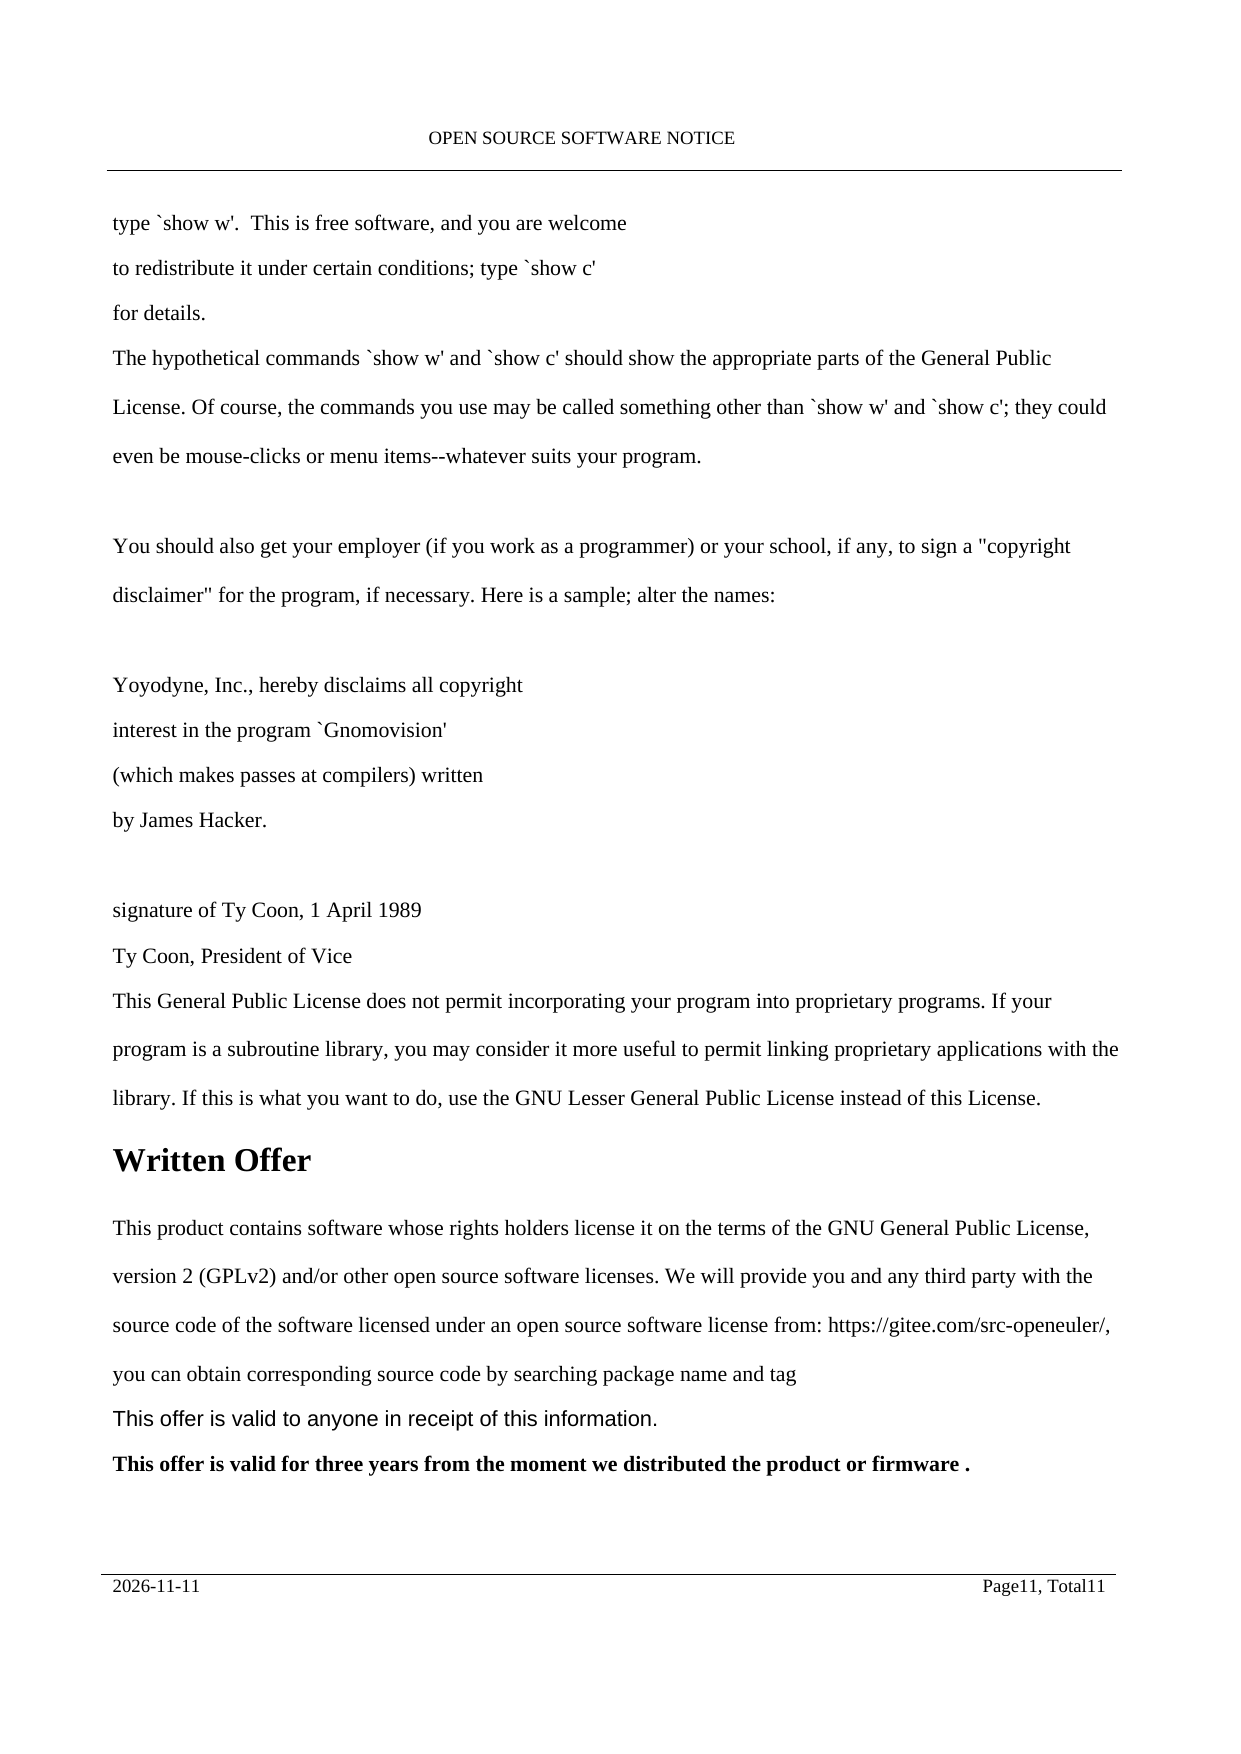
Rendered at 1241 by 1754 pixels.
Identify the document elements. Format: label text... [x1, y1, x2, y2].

text This offer is valid to anyone in receipt of this information. [112, 1402, 1128, 1435]
text (which makes passes at compilers) written [112, 758, 1128, 791]
text This General Public License does not permit incorporating your program into proprietary programs. If your program is a subroutine library, you may consider it more useful to permit linking proprietary applications with the library. If this is what you want to do, use the GNU Lesser General Public License instead of this License. [112, 984, 1128, 1114]
text You should also get your employer (if you work as a programmer) or your school, if any, to sign a "copyright disclaimer" for the program, if necessary. Here is a sample; alter the names: [112, 529, 1128, 611]
text Ty Coon, President of Vice [112, 939, 1128, 971]
text interest in the program `Gnomovision' [112, 713, 1128, 746]
text for details. [112, 297, 1128, 329]
text Written Offer [112, 1127, 1128, 1192]
text by James Hacker. [112, 804, 1128, 836]
text to redistribute it under certain conditions; type `show c' [112, 251, 1128, 284]
text The hypothetical commands `show w' and `show c' should show the appropriate parts of the General Public License. Of course, the commands you use may be called something other than `show w' and `show c'; they could even be mouse-clicks or menu items--whatever suits your program. [112, 342, 1128, 472]
text This offer is valid for three years from the moment we distributed the product or firmware . [112, 1447, 1128, 1480]
text This product contains software whose rights holders license it on the terms of the GNU General Public License, version 2 (GPLv2) and/or other open source software licenses. We will provide you and any third party with the source code of the software licensed under an open source software license from: https://gitee.com/src-openeuler/, you can obtain corresponding source code by searching package name and tag [112, 1211, 1128, 1389]
text Yoyodyne, Inc., hereby disclaims all copyright [112, 668, 1128, 701]
text signature of Ty Coon, 1 April 1989 [112, 894, 1128, 926]
text type `show w'. This is free software, and you are welcome [112, 206, 1128, 239]
